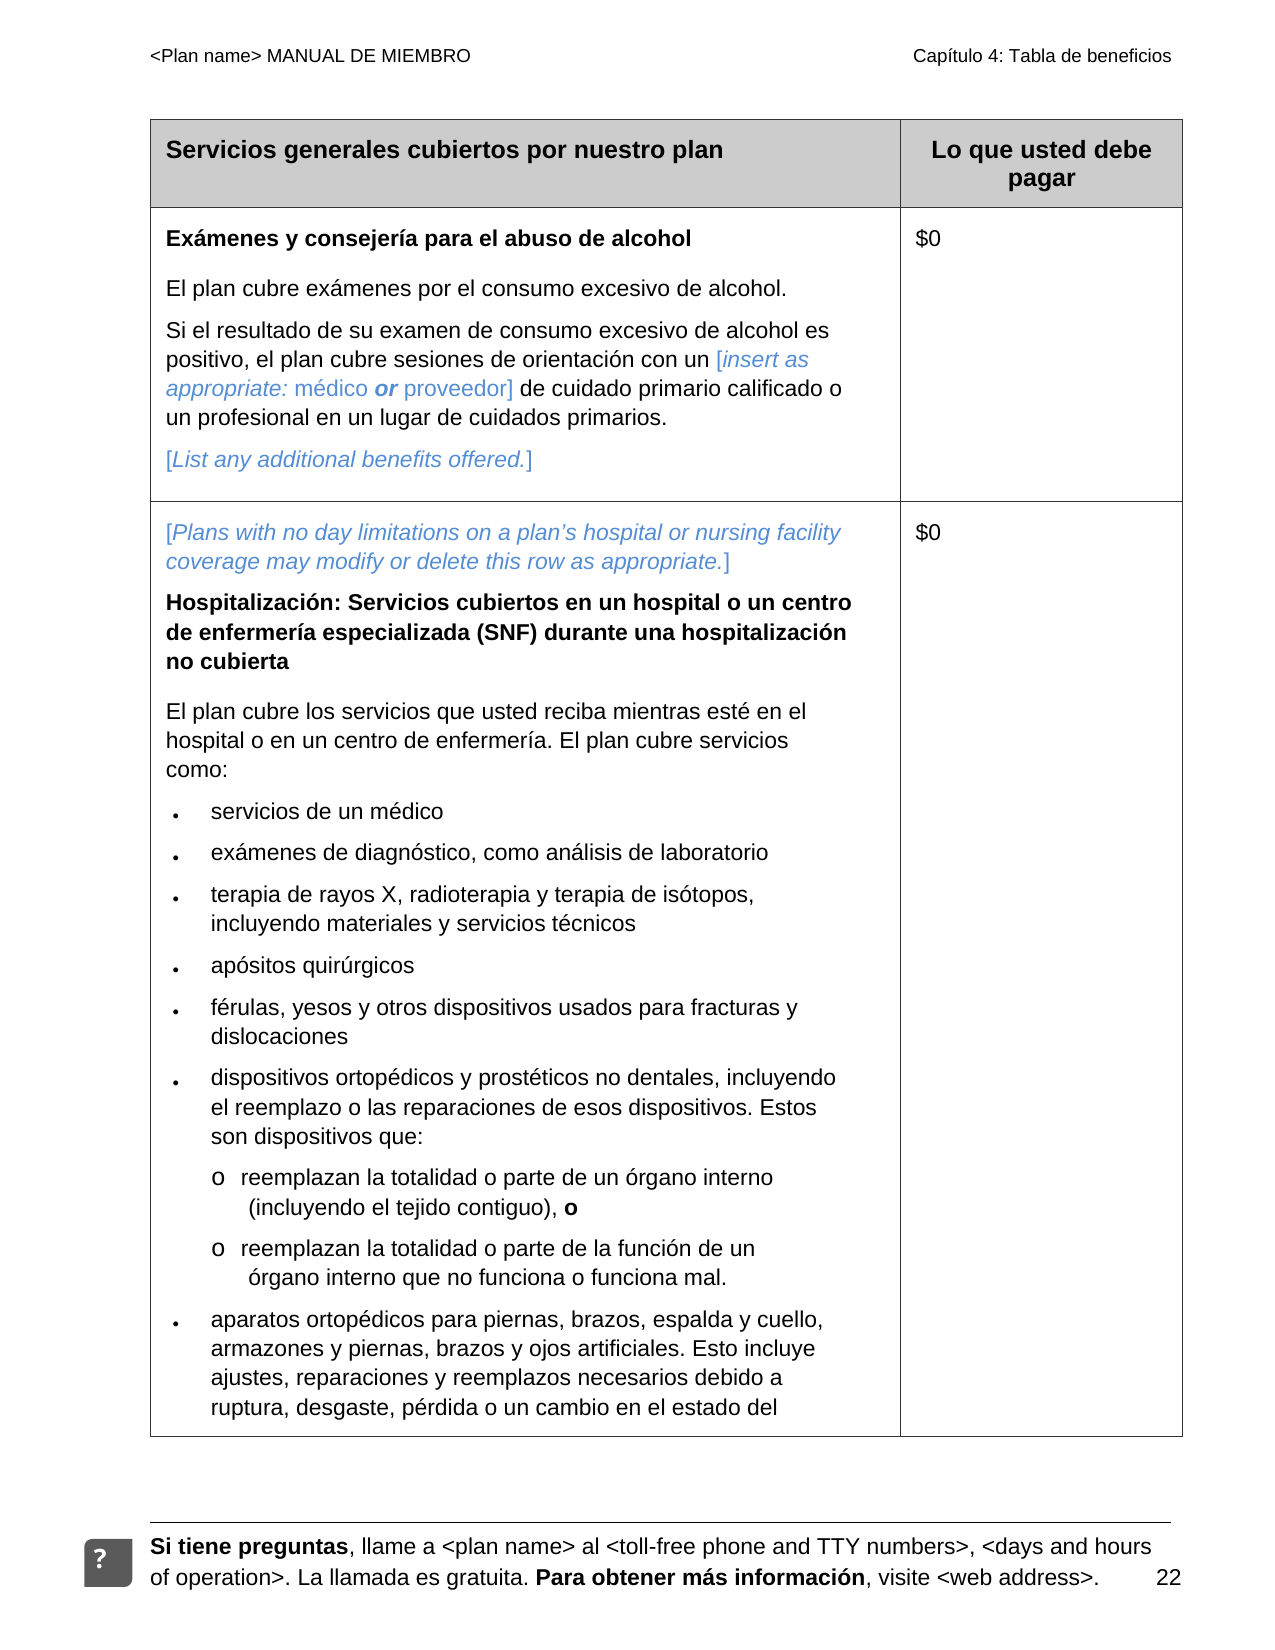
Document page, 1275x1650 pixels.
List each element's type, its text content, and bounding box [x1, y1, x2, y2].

table_header Servicios generales cubiertos por nuestro plan [151, 120, 900, 207]
table_cell $0 [901, 208, 1182, 501]
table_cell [151, 502, 900, 1436]
table_cell $0 [901, 502, 1182, 1436]
table_cell Exámenes y consejería para el abuso de alcohol El plan cubre exámenes por el consumo excesivo de alcohol. Si el resultado de su examen de consumo excesivo de alcohol es positivo, el plan cubre sesiones de orientación con un [insert as appropriate: médico or proveedor] de cuidado primario calificado o un profesional en un lugar de cuidados primarios. [List any additional benefits offered.] [151, 208, 900, 501]
table_header Lo que usted debe pagar [901, 120, 1182, 207]
